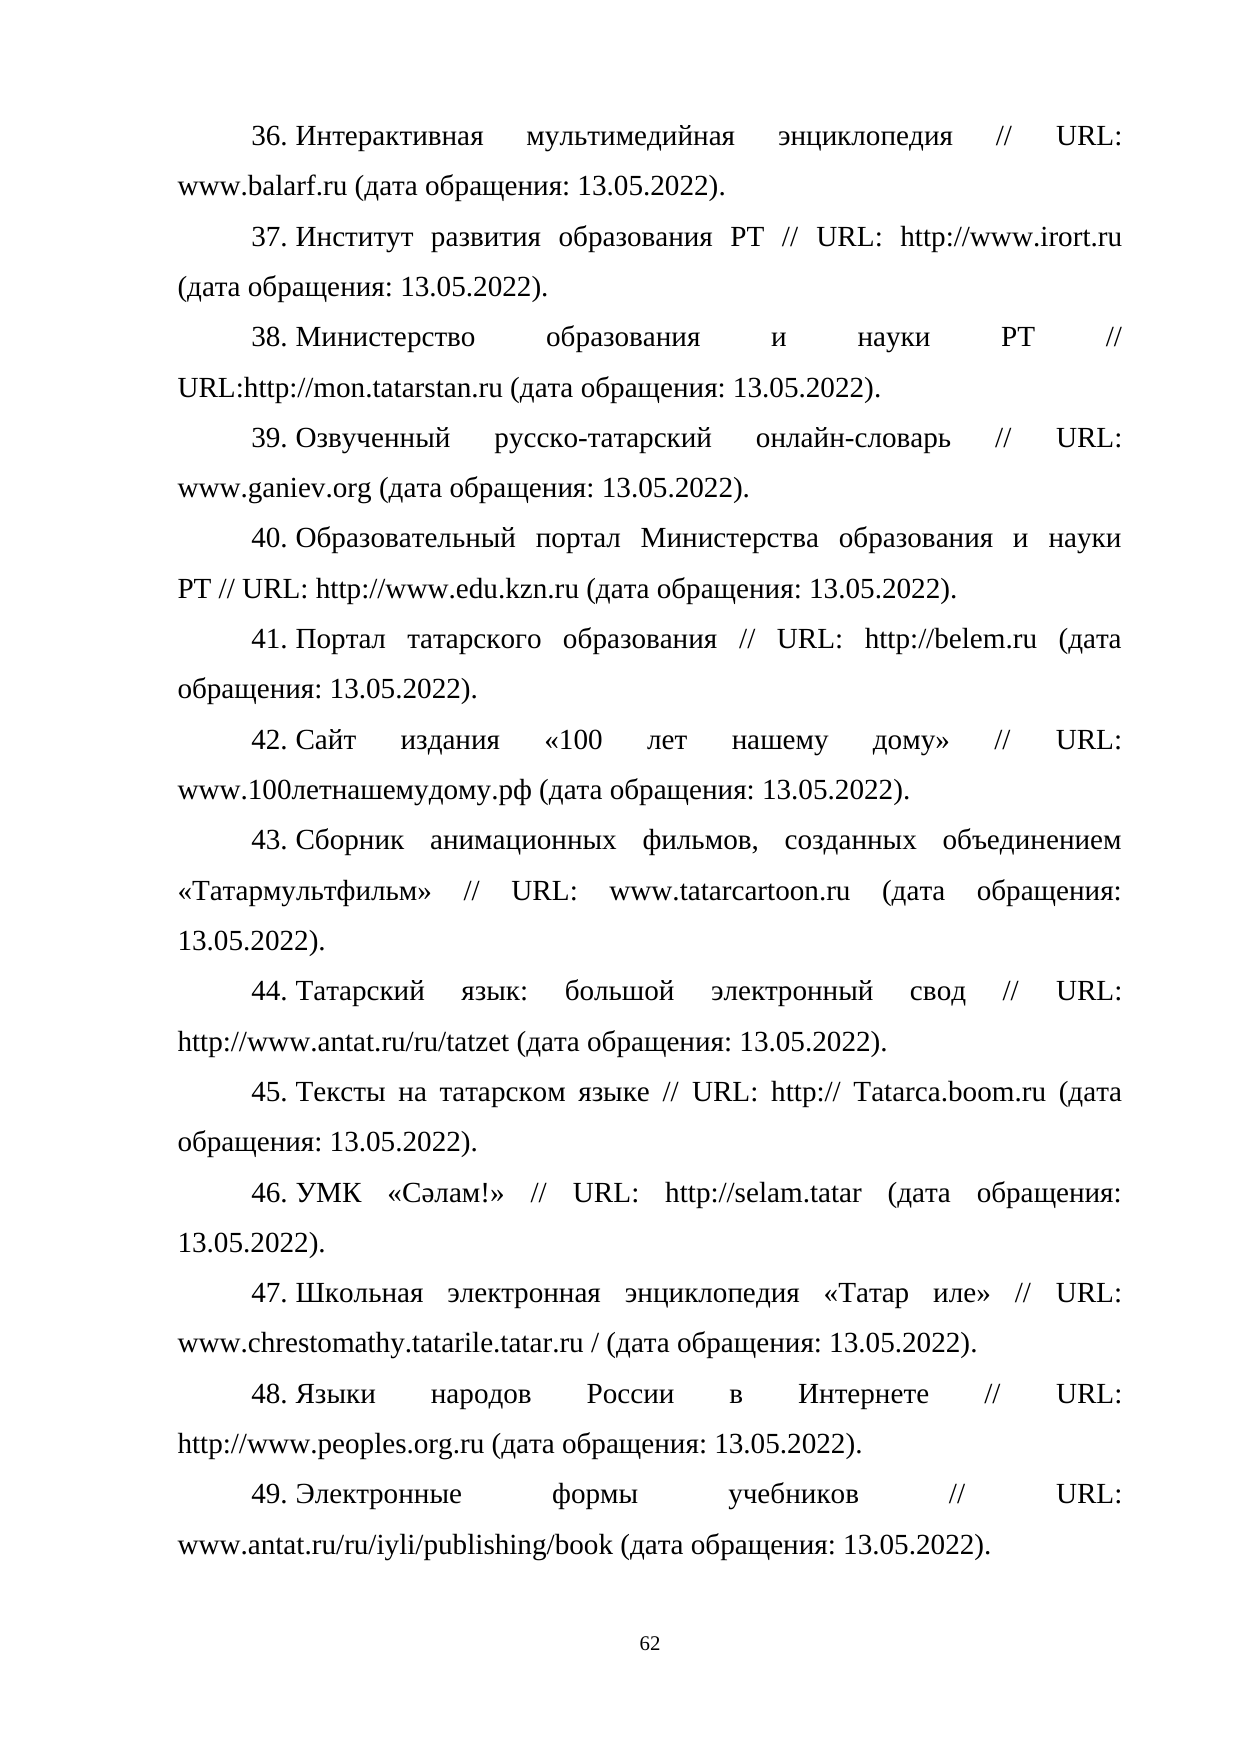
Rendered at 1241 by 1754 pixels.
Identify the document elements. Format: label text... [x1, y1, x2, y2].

list Сайт издания «100 лет нашему дому» // URL: www.100летнашемудому.рф (дата обращения: 13.05.2022). [177, 722, 1122, 806]
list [177, 1376, 1122, 1460]
list Интерактивная мультимедийная энциклопедия // URL: www.balarf.ru (дата обращения: 13.05.2022). [177, 118, 1122, 202]
list Сборник анимационных фильмов, созданных объединением «Татармультфильм» // URL: www.tatarcartoon.ru (дата обращения: 13.05.2022). [177, 822, 1122, 957]
list Тексты на татарском языке // URL: http:// Tatarca.boom.ru (дата обращения: 13.05.2022). [177, 1074, 1122, 1158]
list Татарский язык: большой электронный свод // URL: http://www.antat.ru/ru/tatzet (дата обращения: 13.05.2022). [177, 973, 1122, 1057]
list Электронные формы учебников // URL: www.antat.ru/ru/iyli/publishing/book (дата обращения: 13.05.2022). [177, 1477, 1122, 1560]
list Институт развития образования РТ // URL: http://www.irort.ru (дата обращения: 13.05.2022). [177, 219, 1122, 303]
list Озвученный русско-татарский онлайн-словарь // URL: www.ganiev.org (дата обращения: 13.05.2022). [177, 420, 1122, 504]
list Школьная электронная энциклопедия «Татар иле» // URL: www.chrestomathy.tatarile.tatar.ru / (дата обращения: 13.05.2022). [177, 1275, 1122, 1359]
list Портал татарского образования // URL: http://belem.ru (дата обращения: 13.05.2022). [177, 621, 1122, 705]
list УМК «Сәлам!» // URL: http://selam.tatar (дата обращения: 13.05.2022). [177, 1175, 1122, 1258]
list Министерство образования и науки РТ // URL:http://mon.tatarstan.ru (дата обращения: 13.05.2022). [177, 319, 1122, 403]
list Образовательный портал Министерства образования и науки РТ // URL: http://www.edu.kzn.ru (дата обращения: 13.05.2022). [177, 521, 1122, 604]
